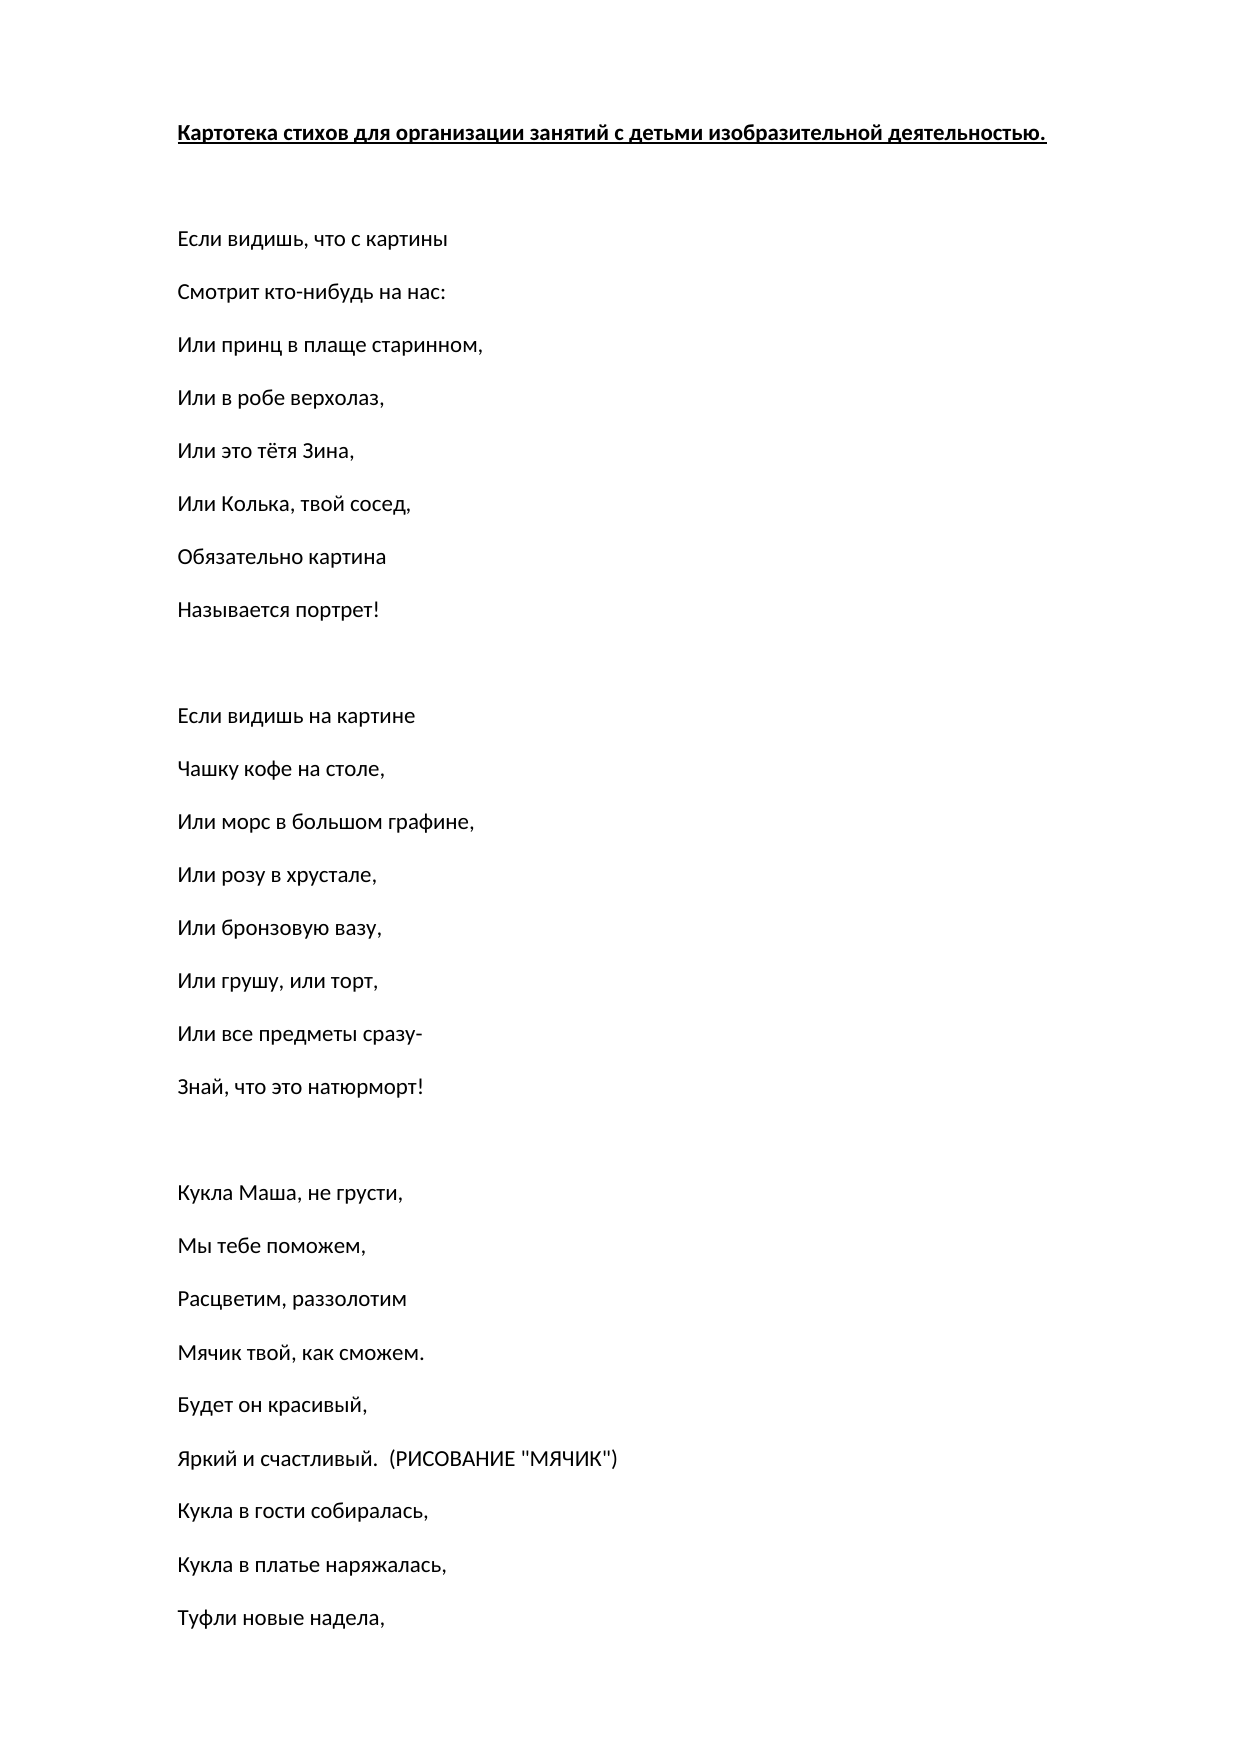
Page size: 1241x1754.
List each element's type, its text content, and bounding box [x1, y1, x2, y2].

text Или все предметы сразу- [177, 1019, 1152, 1047]
text Если видишь на картине [177, 701, 1152, 729]
text Будет он красивый, [177, 1391, 1152, 1419]
text Мячик твой, как сможем. [177, 1338, 1152, 1366]
text Если видишь, что с картины [177, 224, 1152, 252]
text Знай, что это натюрморт! [177, 1072, 1152, 1101]
text Называется портрет! [177, 595, 1152, 623]
text Или грушу, или торт, [177, 966, 1152, 994]
text Расцветим, раззолотим [177, 1284, 1152, 1313]
text Кукла в платье наряжалась, [177, 1550, 1152, 1578]
text Или это тётя Зина, [177, 436, 1152, 464]
text Или розу в хрустале, [177, 860, 1152, 888]
text Или бронзовую вазу, [177, 913, 1152, 941]
text Мы тебе поможем, [177, 1232, 1152, 1259]
text Смотрит кто-нибудь на нас: [177, 277, 1152, 305]
text Яркий и счастливый. (РИСОВАНИЕ "МЯЧИК") [177, 1444, 1152, 1472]
text Обязательно картина [177, 542, 1152, 570]
text Картотека стихов для организации занятий с детьми изобразительной деятельностью. [177, 118, 1152, 146]
text Или принц в плаще старинном, [177, 330, 1152, 358]
text Кукла в гости собиралась, [177, 1497, 1152, 1525]
text Или морс в большом графине, [177, 807, 1152, 835]
text Чашку кофе на столе, [177, 754, 1152, 782]
text Или в робе верхолаз, [177, 383, 1152, 411]
text Туфли новые надела, [177, 1603, 1152, 1631]
text Кукла Маша, не грусти, [177, 1178, 1152, 1207]
text Или Колька, твой сосед, [177, 489, 1152, 517]
